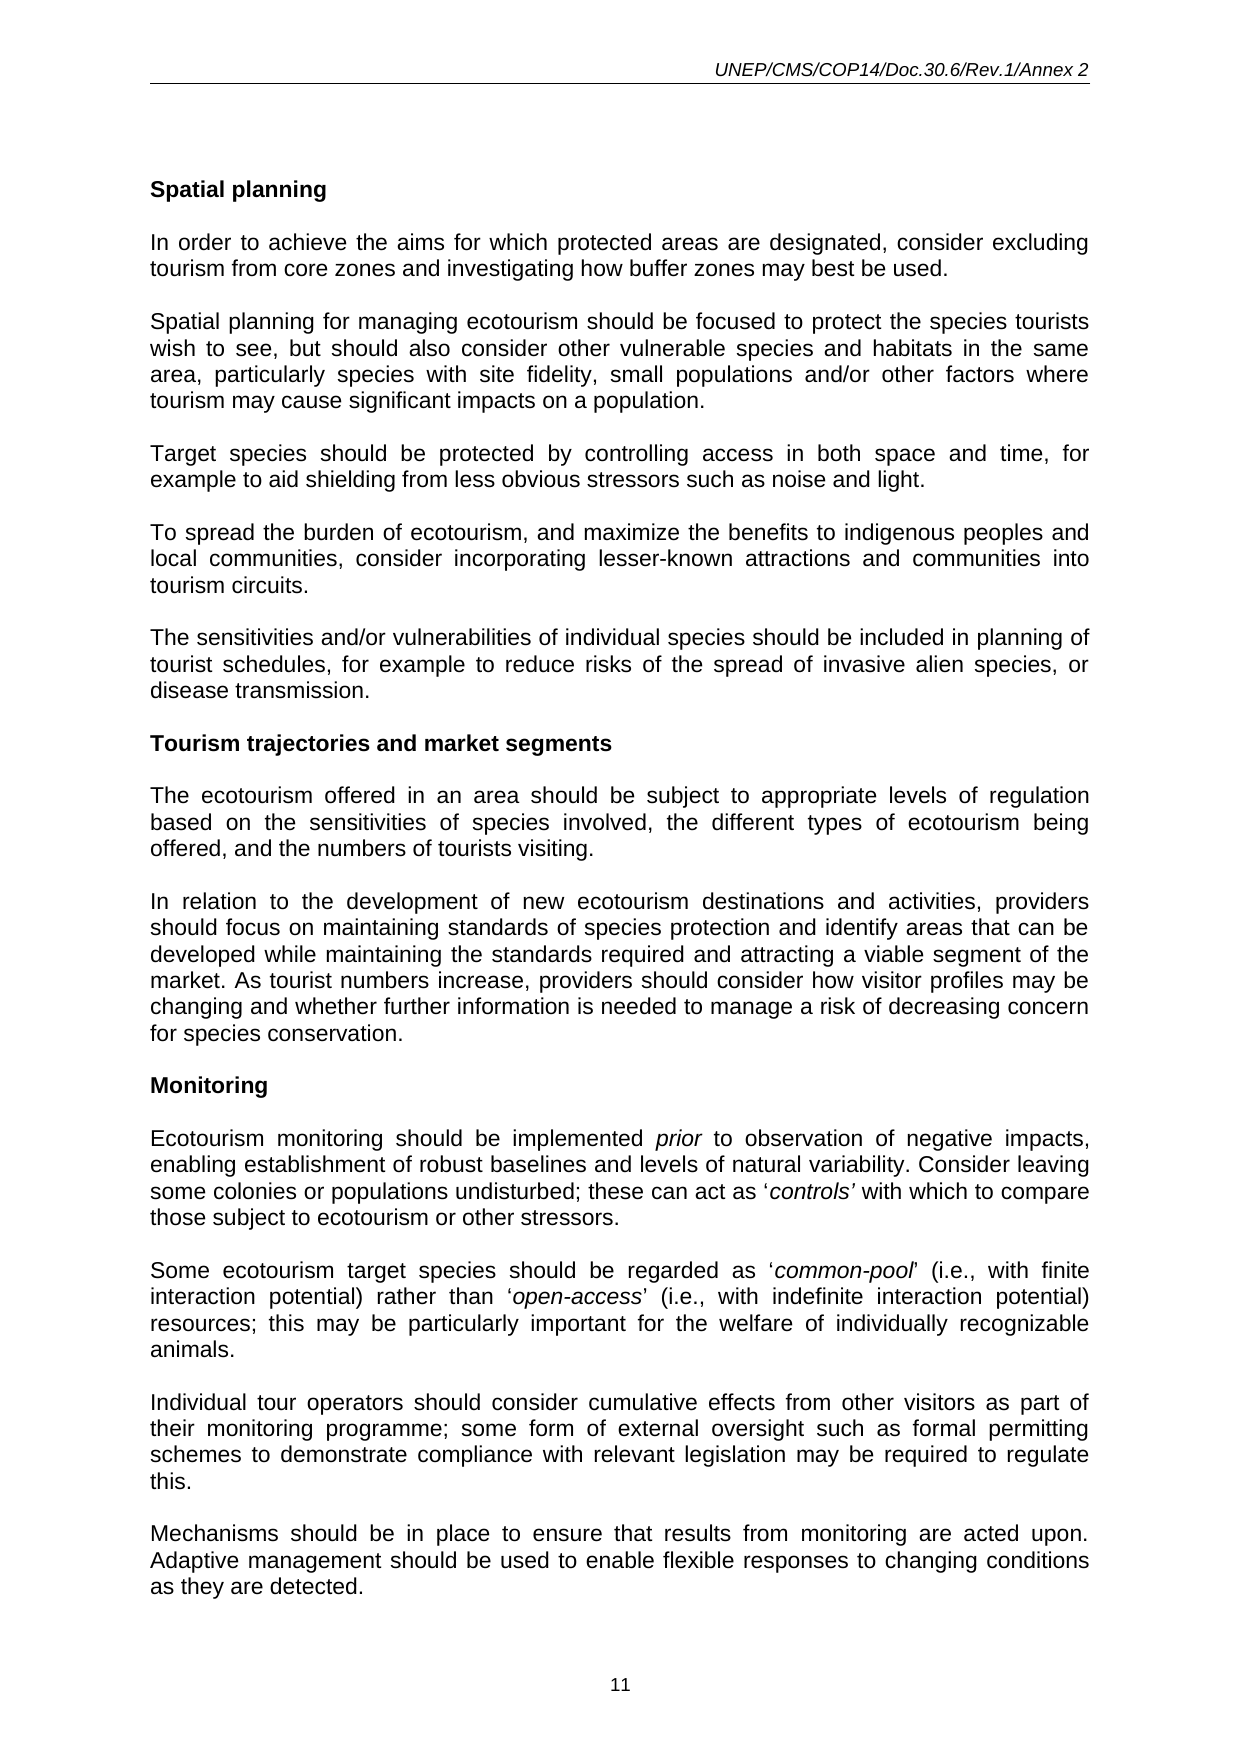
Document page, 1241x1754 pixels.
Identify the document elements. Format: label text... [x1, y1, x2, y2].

text The sensitivities and/or vulnerabilities of individual species should be included in planning of tourist schedules, for example to reduce risks of the spread of invasive alien species, or disease transmission. [150, 624, 1090, 703]
text Spatial planning for managing ecotourism should be focused to protect the species tourists wish to see, but should also consider other vulnerable species and habitats in the same area, particularly species with site fidelity, small populations and/or other factors where tourism may cause significant impacts on a population. [150, 308, 1090, 413]
text Mechanisms should be in place to ensure that results from monitoring are acted upon. Adaptive management should be used to enable flexible responses to changing conditions as they are detected. [150, 1520, 1090, 1599]
text Tourism trajectories and market segments [150, 730, 1090, 756]
text Target species should be protected by controlling access in both space and time, for example to aid shielding from less obvious stressors such as noise and light. [150, 440, 1090, 493]
text Some ecotourism target species should be regarded as ‘common-pool’ (i.e., with finite interaction potential) rather than ‘open-access’ (i.e., with indefinite interaction potential) resources; this may be particularly important for the welfare of individually recognizable animals. [150, 1257, 1090, 1362]
text In relation to the development of new ecotourism destinations and activities, providers should focus on maintaining standards of species protection and identify areas that can be developed while maintaining the standards required and attracting a viable segment of the market. As tourist numbers increase, providers should consider how visitor profiles may be changing and whether further information is needed to manage a risk of decreasing concern for species conservation. [150, 888, 1090, 1046]
text Ecotourism monitoring should be implemented prior to observation of negative impacts, enabling establishment of robust baselines and levels of natural variability. Consider leaving some colonies or populations undisturbed; these can act as ‘controls’ with which to compare those subject to ecotourism or other stressors. [150, 1125, 1090, 1231]
text Individual tour operators should consider cumulative effects from other visitors as part of their monitoring programme; some form of external oversight such as formal permitting schemes to demonstrate compliance with relevant legislation may be required to regulate this. [150, 1389, 1090, 1494]
text To spread the burden of ecotourism, and maximize the benefits to indigenous peoples and local communities, consider incorporating lesser-known attractions and communities into tourism circuits. [150, 519, 1090, 598]
text Monitoring [150, 1072, 1090, 1099]
text In order to achieve the aims for which protected areas are designated, consider excluding tourism from core zones and investigating how buffer zones may best be used. [150, 229, 1090, 282]
text Spatial planning [150, 176, 1090, 203]
text The ecotourism offered in an area should be subject to appropriate levels of regulation based on the sensitivities of species involved, the different types of ecotourism being offered, and the numbers of tourists visiting. [150, 782, 1090, 862]
